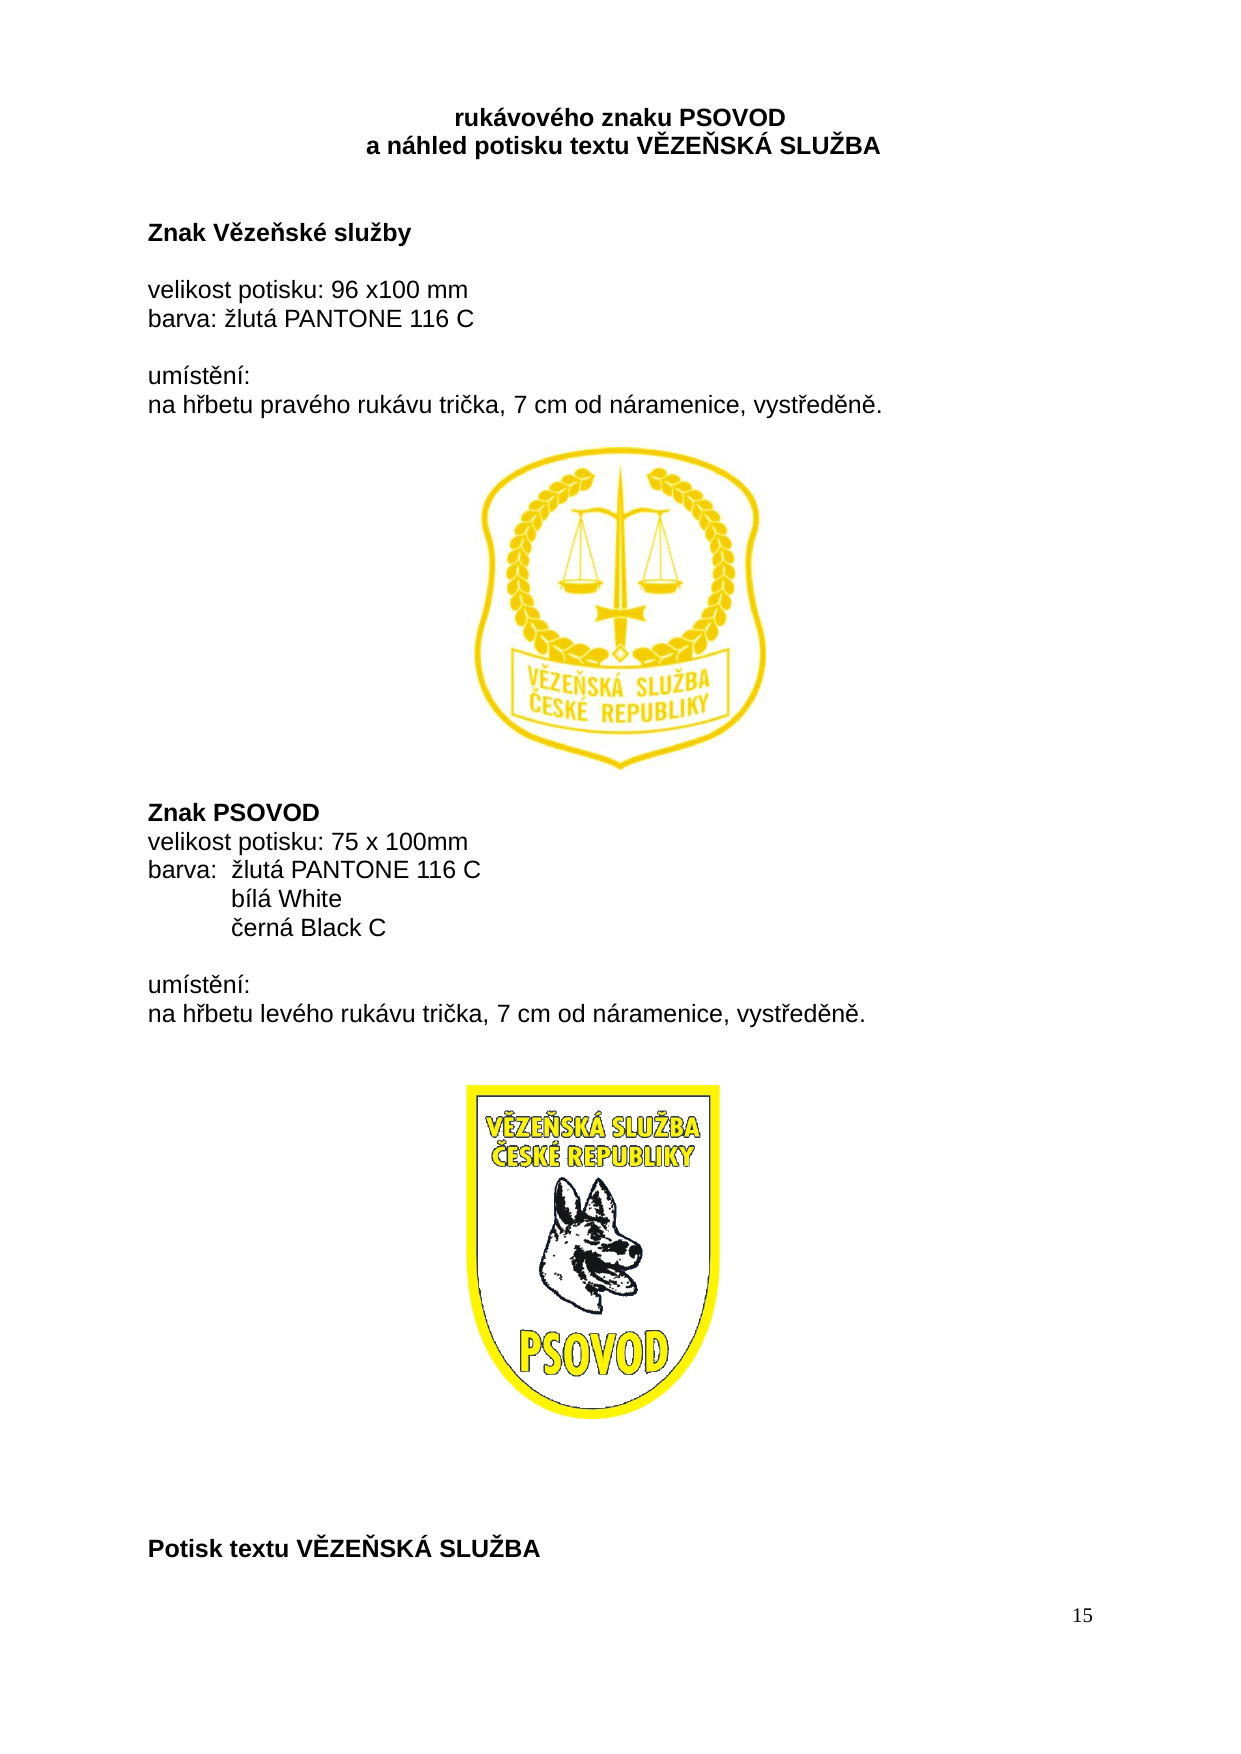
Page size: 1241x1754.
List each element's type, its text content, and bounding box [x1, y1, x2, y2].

text černá Black C [148, 913, 1092, 942]
text velikost potisku: 75 x 100mm [148, 827, 1092, 855]
text Potisk textu VĚZEŇSKÁ SLUŽBA [148, 1534, 1092, 1563]
text barva: žlutá PANTONE 116 C [148, 855, 1092, 884]
text rukávového znaku PSOVOD [148, 103, 1092, 131]
picture [474, 447, 766, 770]
text na hřbetu pravého rukávu trička, 7 cm od náramenice, vystředěně. [148, 390, 1092, 419]
text barva: žlutá PANTONE [148, 304, 1092, 333]
text umístění: [148, 361, 1092, 390]
text na hřbetu levého rukávu trička, 7 cm od náramenice, vystředěně. [148, 999, 1092, 1028]
text Znak PSOVOD [148, 798, 1092, 827]
text a náhled potisku textu VĚZEŇSKÁ SLUŽBA [148, 131, 1092, 160]
text bílá White [148, 884, 1092, 913]
picture [466, 1085, 720, 1419]
text umístění: [148, 970, 1092, 999]
text velikost potisku: 96 x100 mm [148, 275, 1092, 304]
text Znak Vězeňské služby [148, 218, 1092, 246]
